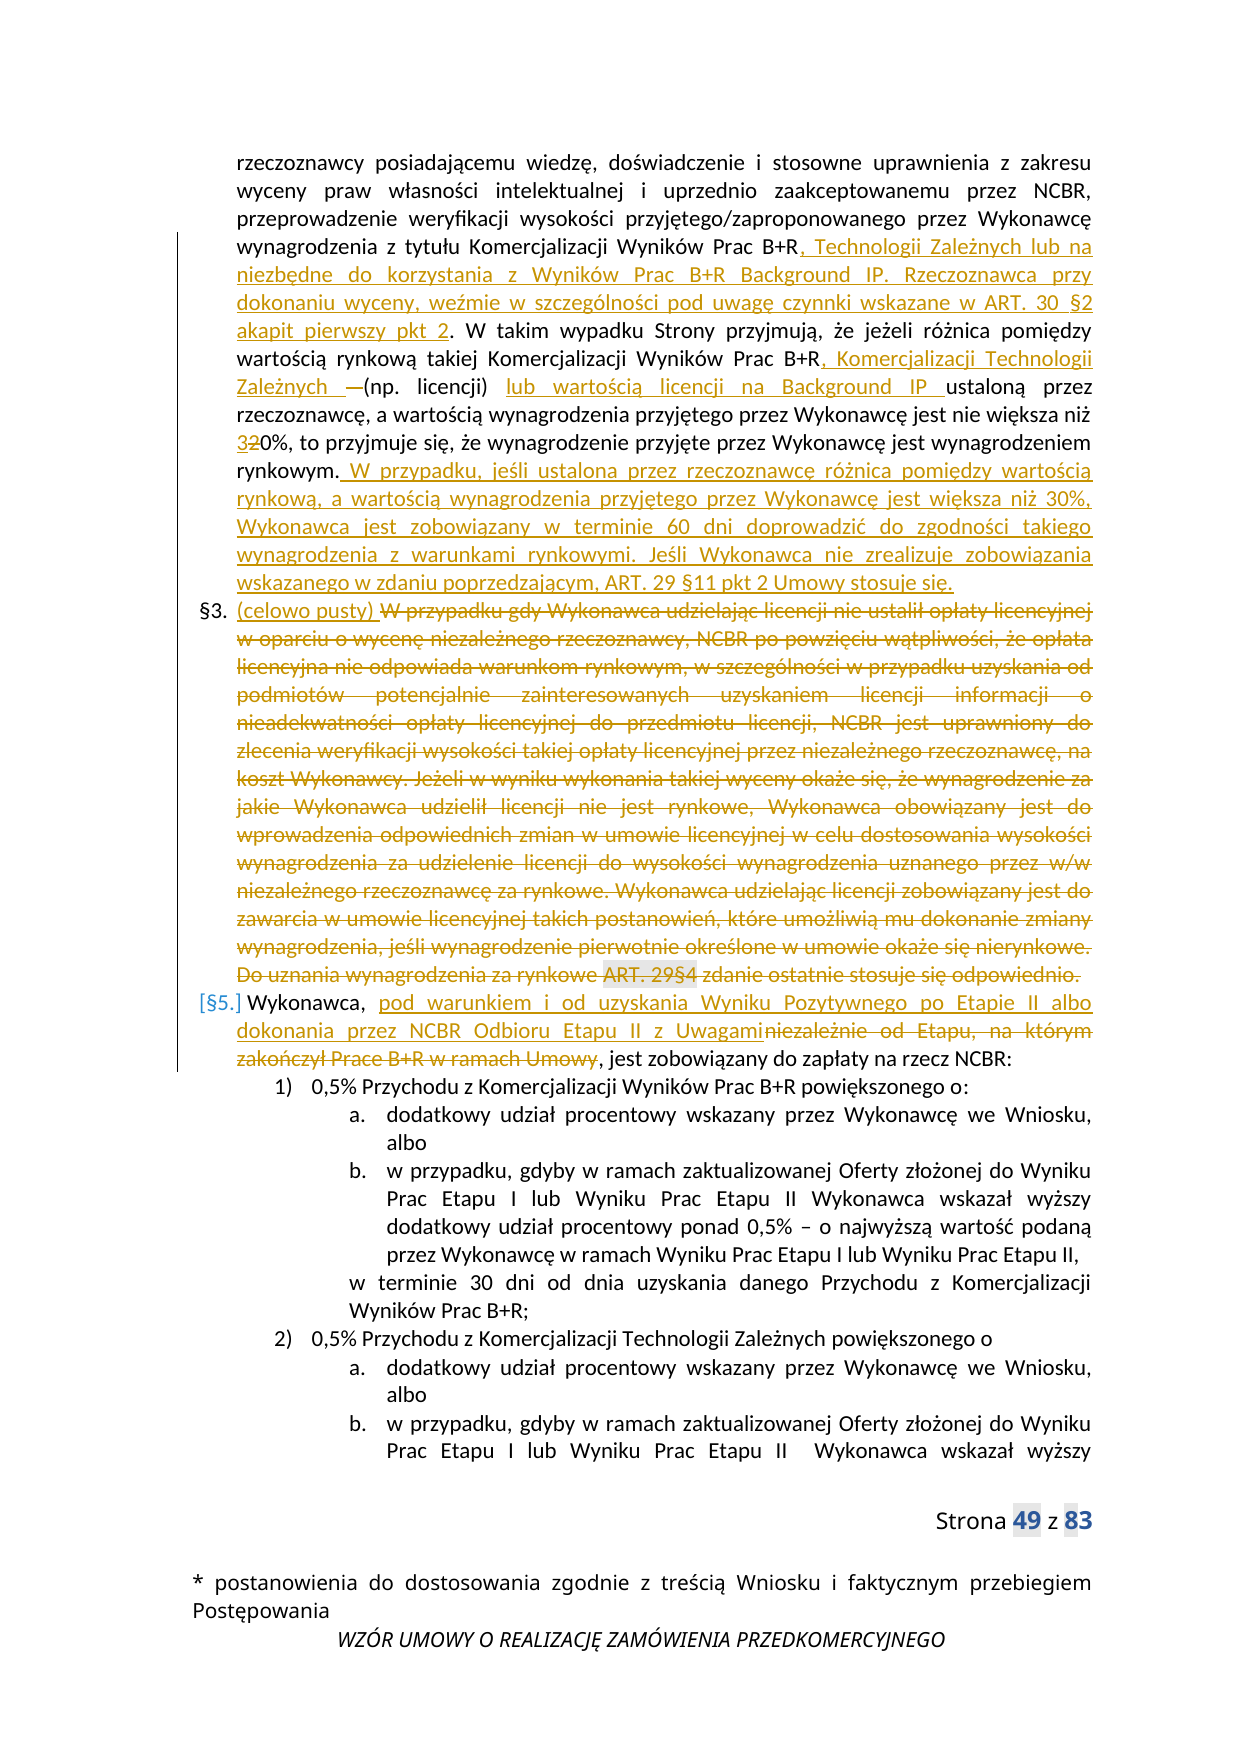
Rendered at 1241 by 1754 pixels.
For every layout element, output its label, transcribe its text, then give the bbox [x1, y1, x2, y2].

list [192, 148, 1093, 596]
text w terminie 30 dni od dnia uzyskania danego Przychodu z Komercjalizacji Wyników Prac B+R; [349, 1268, 1093, 1324]
list Wykonawca, , jest zobowiązany do zapłaty na rzecz NCBR: [199, 988, 1093, 1072]
list 0,5% Przychodu z Komercjalizacji Wyników Prac B+R powiększonego o: [274, 1072, 1093, 1100]
list 0,5% Przychodu z Komercjalizacji Technologii Zależnych powiększonego o [274, 1324, 1093, 1353]
list dodatkowy udział procentowy wskazany przez Wykonawcę we Wniosku, albo [349, 1353, 1093, 1409]
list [349, 1409, 1093, 1465]
list dodatkowy udział procentowy wskazany przez Wykonawcę we Wniosku, albo [349, 1100, 1093, 1156]
